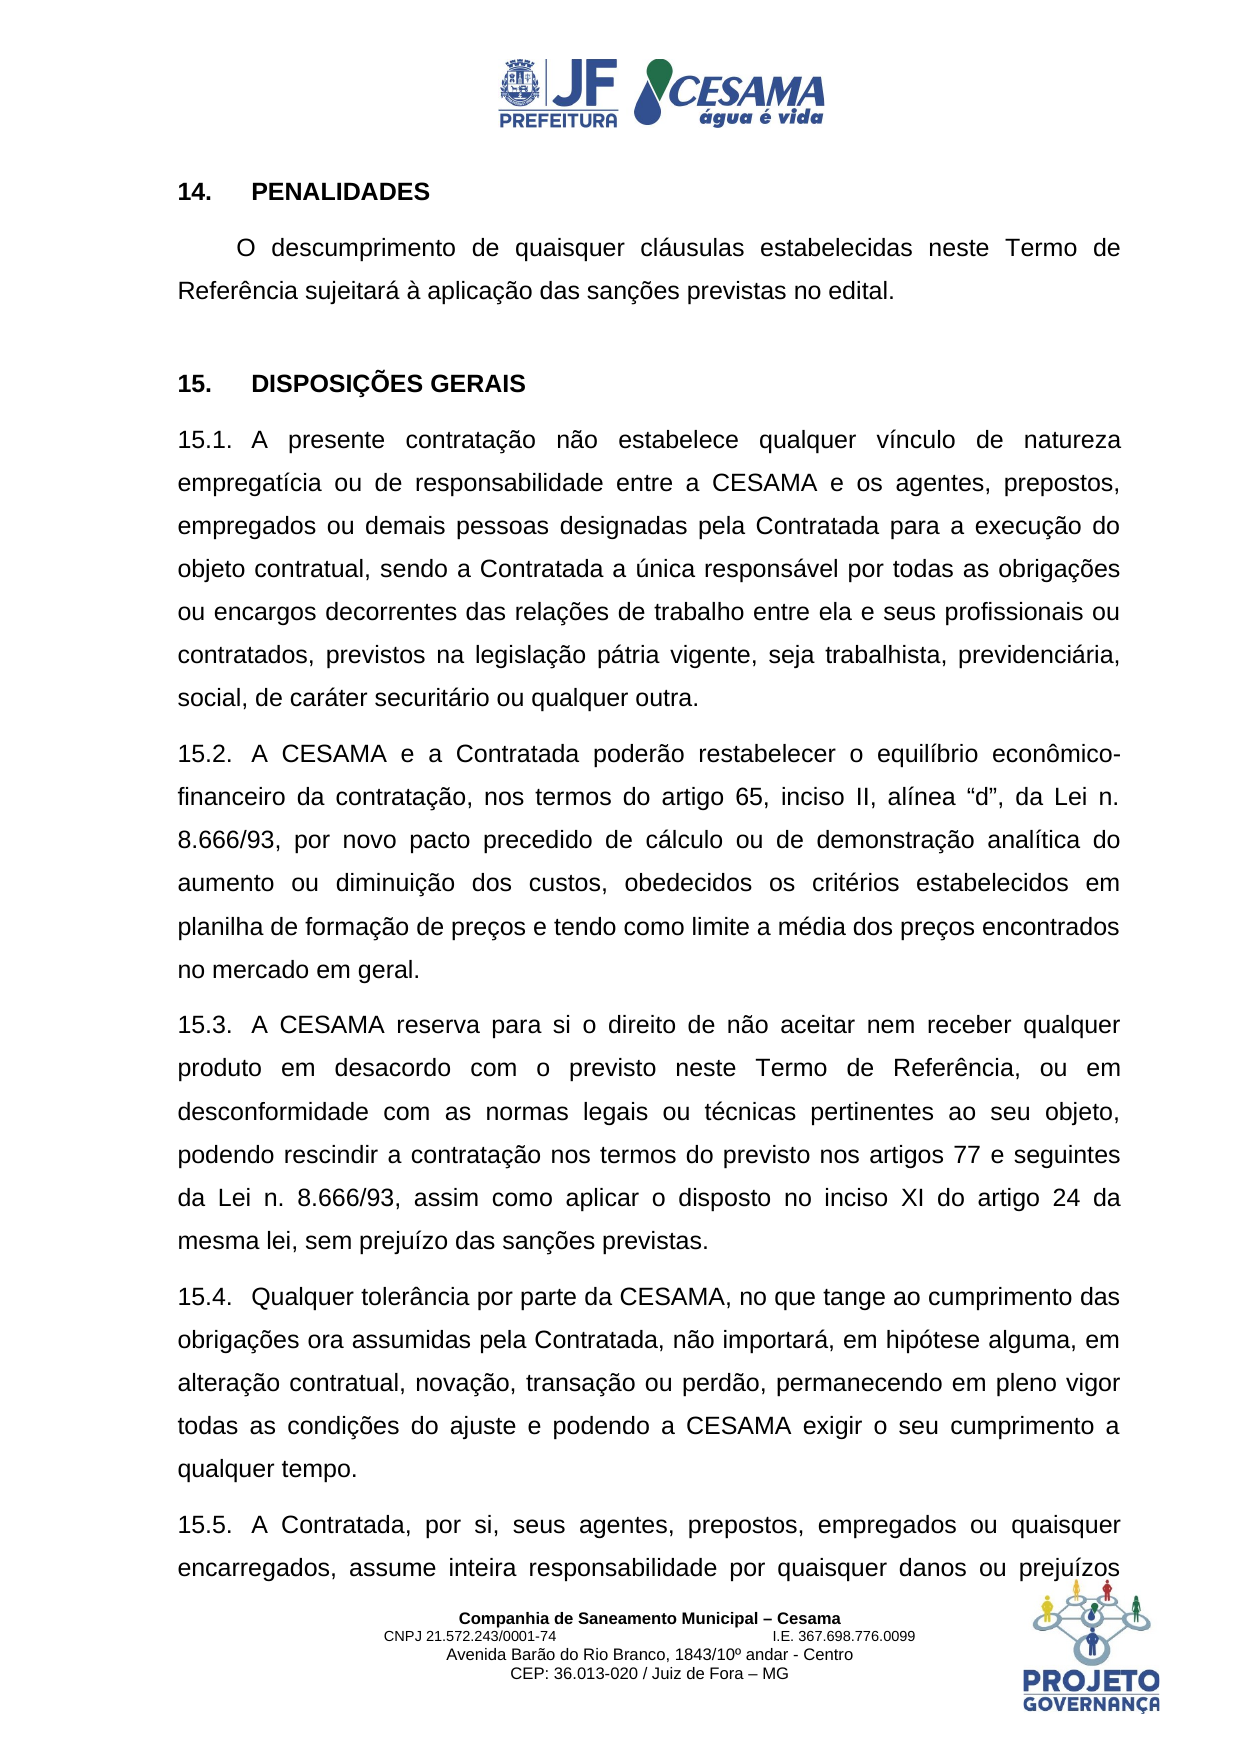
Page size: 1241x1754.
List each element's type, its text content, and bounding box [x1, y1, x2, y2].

picture [1023, 1579, 1160, 1714]
list A presente contratação não estabelece qualquer vínculo de natureza empregatícia ou de responsabilidade entre a CESAMA e os agentes, prepostos, empregados ou demais pessoas designadas pela Contratada para a execução do objeto contratual, sendo a Contratada a única responsável por todas as obrigações ou encargos decorrentes das relações de trabalho entre ela e seus profissionais ou contratados, previstos na legislação pátria vigente, seja trabalhista, previdenciária, social, de caráter securitário ou qualquer outra. [177, 425, 1122, 712]
list PENALIDADES [177, 177, 1122, 206]
list A CESAMA reserva para si o direito de não aceitar nem receber qualquer produto em desacordo com o previsto neste Termo de Referência, ou em desconformidade com as normas legais ou técnicas pertinentes ao seu objeto, podendo rescindir a contratação nos termos do previsto nos artigos 77 e seguintes da Lei n. 8.666/93, assim como aplicar o disposto no inciso XI do artigo 24 da mesma lei, sem prejuízo das sanções previstas. [177, 1010, 1122, 1255]
list A CESAMA e a Contratada poderão restabelecer o equilíbrio econômico-financeiro da contratação, nos termos do artigo 65, inciso II, alínea “d”, da Lei n. 8.666/93, por novo pacto precedido de cálculo ou de demonstração analítica do aumento ou diminuição dos custos, obedecidos os critérios estabelecidos em planilha de formação de preços e tendo como limite a média dos preços encontrados no mercado em geral. [177, 739, 1122, 983]
picture [498, 59, 825, 128]
text O descumprimento de quaisquer cláusulas estabelecidas neste Termo de Referência sujeitará à aplicação das sanções previstas no edital. [177, 233, 1122, 305]
list DISPOSIÇÕES GERAIS [177, 369, 1122, 398]
list Qualquer tolerância por parte da CESAMA, no que tange ao cumprimento das obrigações ora assumidas pela Contratada, não importará, em hipótese alguma, em alteração contratual, novação, transação ou perdão, permanecendo em pleno vigor todas as condições do ajuste e podendo a CESAMA exigir o seu cumprimento a qualquer tempo. [177, 1282, 1122, 1483]
